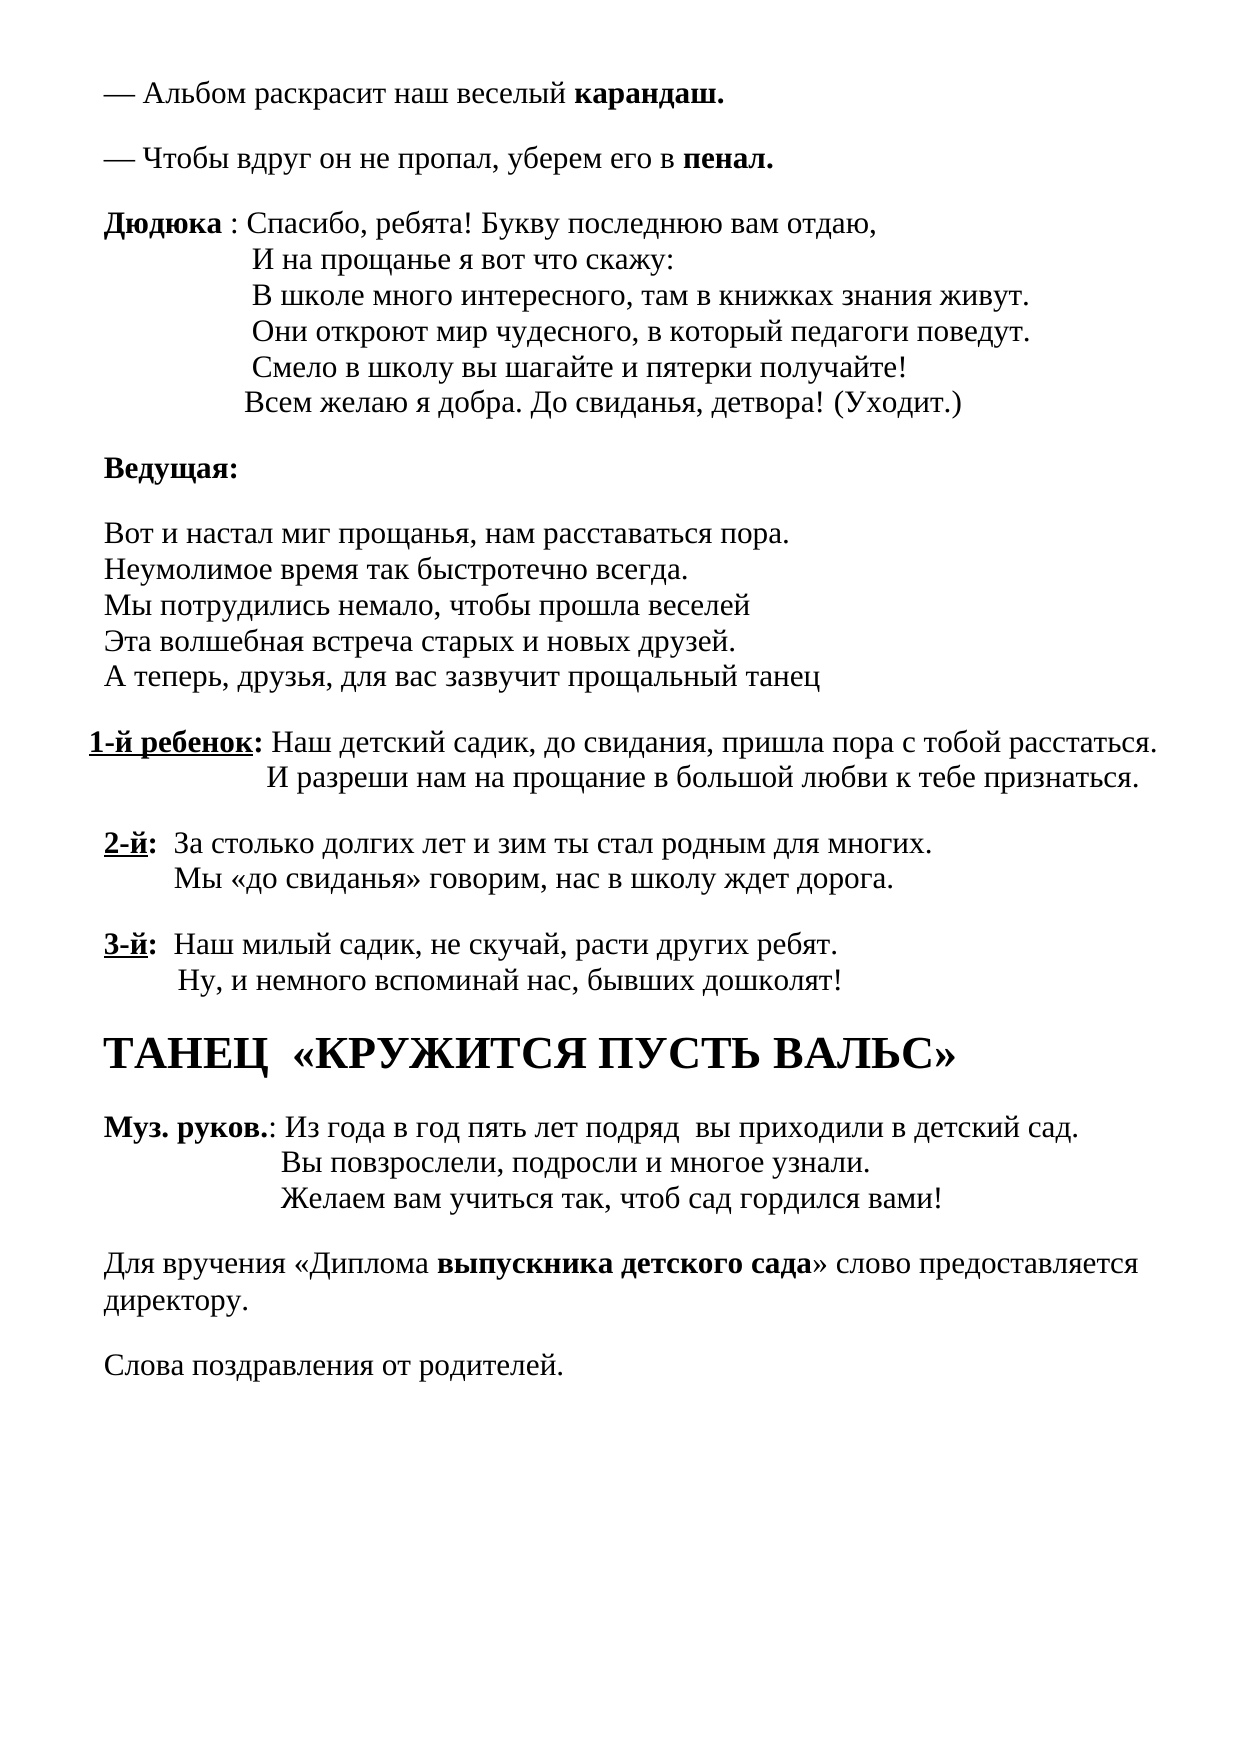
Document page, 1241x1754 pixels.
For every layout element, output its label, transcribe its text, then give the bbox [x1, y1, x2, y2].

text Слова поздравления от родителей. [103, 1346, 1181, 1382]
text 3-й: Наш милый садик, не скучай, расти других ребят. Ну, и немного вспоминай нас, бывших дошколят! [103, 925, 1181, 997]
text 2-й: За столько долгих лет и зим ты стал родным для многих. [103, 824, 1181, 860]
text Мы потрудились немало, чтобы прошла веселей [103, 586, 1181, 622]
text Муз. руков.: Из года в год пять лет подряд вы приходили в детский сад. Вы повзрослели, подросли и многое узнали. Желаем вам учиться так, чтоб сад гордился вами! [103, 1108, 1181, 1216]
text Ведущая: [103, 449, 1181, 485]
text — Чтобы вдруг он не пропал, уберем его в пенал. [103, 139, 1181, 175]
text Мы «до свиданья» говорим, нас в школу ждет дорога. [103, 860, 1181, 896]
text Эта волшебная встреча старых и новых друзей. [103, 622, 1181, 658]
text — Альбом раскрасит наш веселый карандаш. [103, 74, 1181, 110]
text Они откроют мир чудесного, в который педагоги поведут. [103, 312, 1181, 348]
text Вот и настал миг прощанья, нам расставаться пора. [103, 514, 1181, 550]
text А теперь, друзья, для вас зазвучит прощальный танец [103, 658, 1181, 694]
text И на прощанье я вот что скажу: [103, 240, 1181, 276]
text Неумолимое время так быстротечно всегда. [103, 550, 1181, 586]
text 1-й ребенок: Наш детский садик, до свидания, пришла пора с тобой расстаться. И разреши нам на прощание в большой любви к тебе признаться. [89, 723, 1181, 795]
text Смело в школу вы шагайте и пятерки получайте! [103, 348, 1181, 384]
text ТАНЕЦ «КРУЖИТСЯ ПУСТЬ ВАЛЬС» [103, 1026, 1181, 1079]
text Дюдюка : Спасибо, ребята! Букву последнюю вам отдаю, [103, 204, 1181, 240]
text В школе много интересного, там в книжках знания живут. [103, 276, 1181, 312]
text Всем желаю я добра. До свиданья, детвора! (Уходит.) [103, 384, 1181, 420]
text Для вручения «Диплома выпускника детского сада» слово предоставляется директору. [103, 1245, 1181, 1317]
